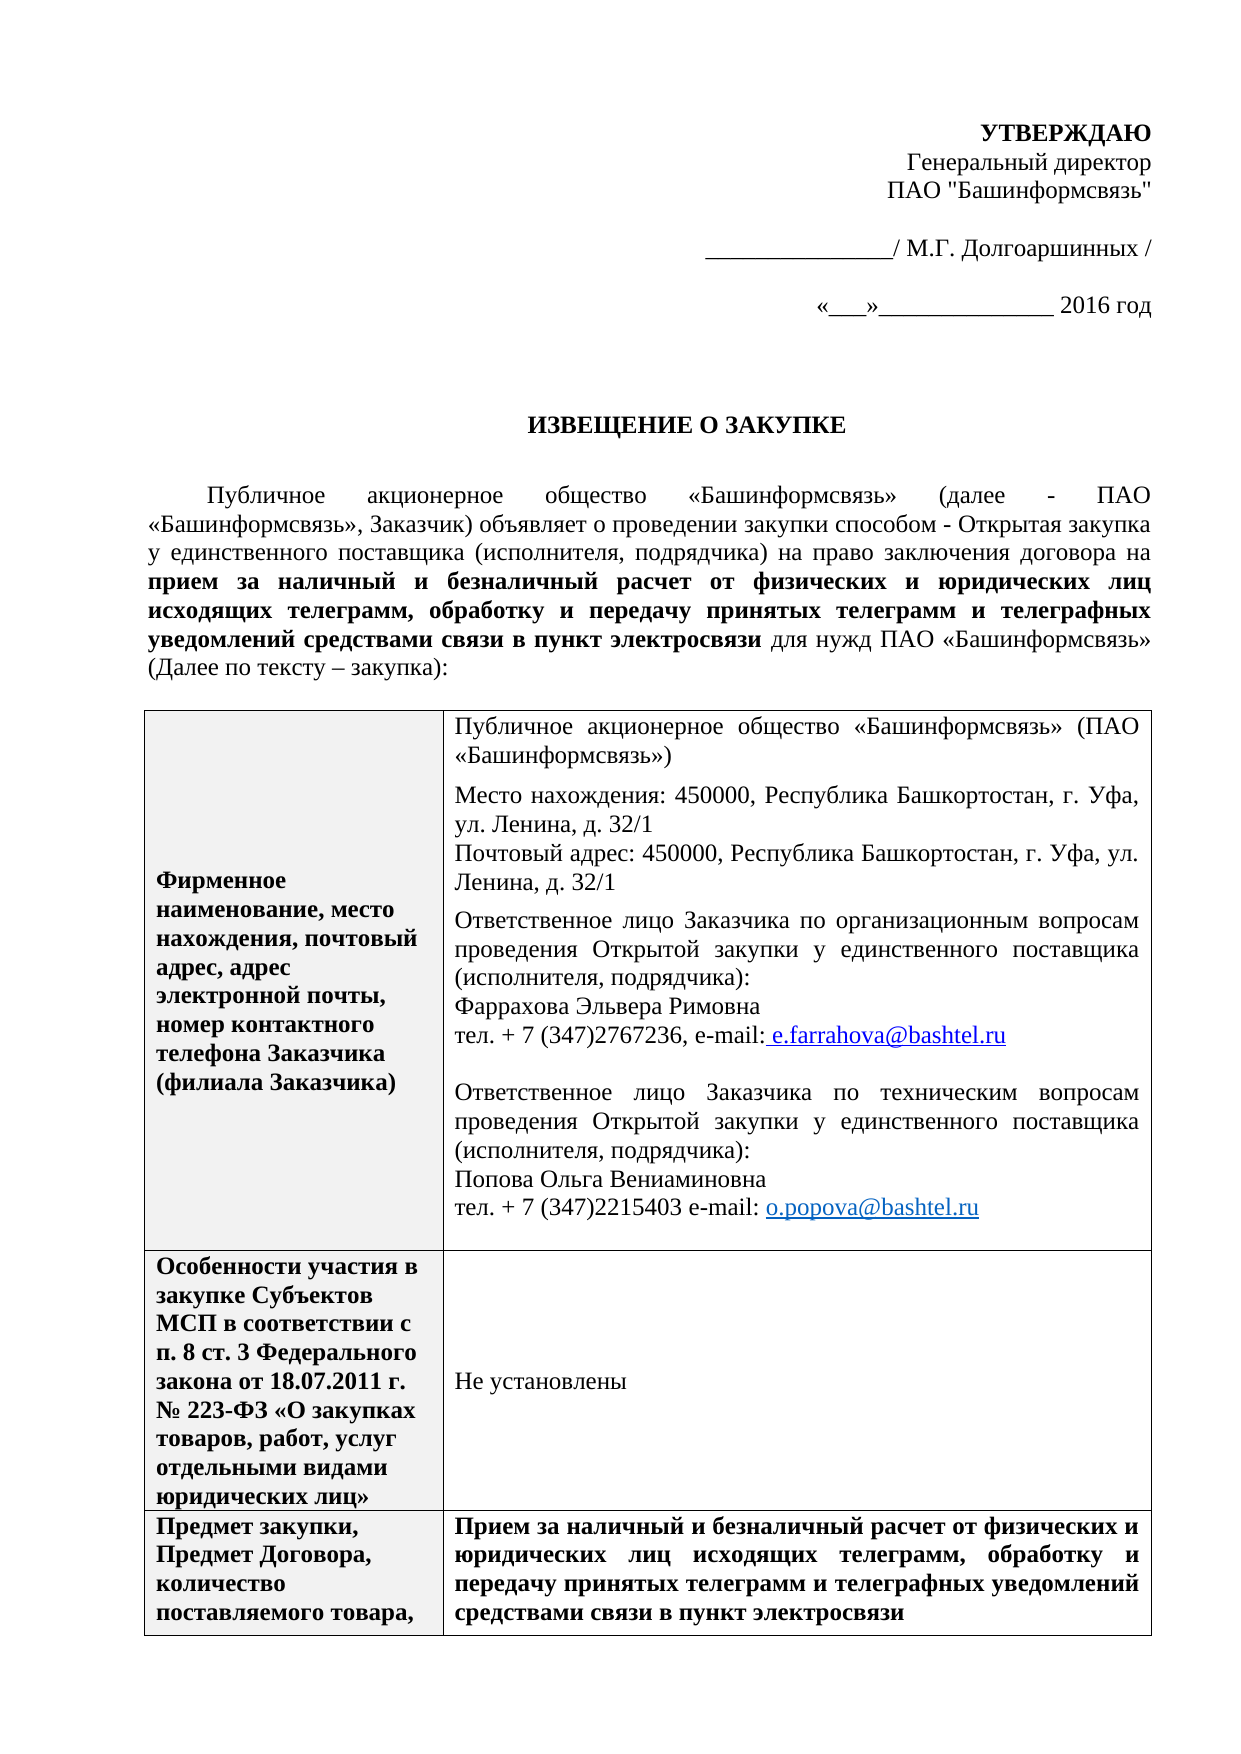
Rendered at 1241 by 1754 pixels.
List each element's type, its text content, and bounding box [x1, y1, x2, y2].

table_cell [145, 1511, 443, 1635]
table_cell Особенности участия в закупке Субъектов МСП в соответствии с п. 8 ст. 3 Федерального закона от 18.07.2011 г. № 223-ФЗ «О закупках товаров, работ, услуг отдельными видами юридических лиц» [145, 1251, 443, 1510]
text Публичное акционерное общество «Башинформсвязь» (далее - ПАО «Башинформсвязь», Заказчик) объявляет о проведении закупки способом - Открытая закупка у единственного поставщика (исполнителя, подрядчика) на право заключения договора на прием за наличный и безналичный расчет от физических и юридических лиц исходящих телеграмм, обработку и передачу принятых телеграмм и телеграфных уведомлений средствами связи в пункт электросвязи для нужд ПАО «Башинформсвязь» (Далее по тексту – закупка): [148, 480, 1152, 681]
text «___»______________ 2016 год [177, 291, 1152, 319]
table_header Публичное акционерное общество «Башинформсвязь» (ПАО «Башинформсвязь») Место нахождения: 450000, Республика Башкортостан, г. Уфа, ул. Ленина, д. 32/1 Почтовый адрес: 450000, Республика Башкортостан, г. Уфа, ул. Ленина, д. 32/1 Ответственное лицо Заказчика по организационным вопросам проведения Открытой закупки у единственного поставщика (исполнителя, подрядчика): Фаррахова Эльвера Римовна тел. + 7 (347)2767236, e-mail: e.farrahova@bashtel.ru Ответственное лицо Заказчика по техническим вопросам проведения Открытой закупки у единственного поставщика (исполнителя, подрядчика): Попова Ольга Вениаминовна тел. + 7 (347)2215403 e-mail: o.popova@bashtel.ru [444, 711, 1151, 1250]
text _______________/ М.Г. Долгоаршинных / [177, 233, 1152, 262]
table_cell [444, 1511, 1151, 1635]
table_cell Не установлены [444, 1251, 1151, 1510]
table_header Фирменное наименование, место нахождения, почтовый адрес, адрес электронной почты, номер контактного телефона Заказчика (филиала Заказчика) [145, 711, 443, 1250]
text УТВЕРЖДАЮ [177, 118, 1152, 147]
text Генеральный директор [177, 147, 1152, 176]
text ПАО "Башинформсвязь" [177, 176, 1152, 204]
text ИЗВЕЩЕНИЕ О ЗАКУПКЕ [222, 410, 1152, 439]
